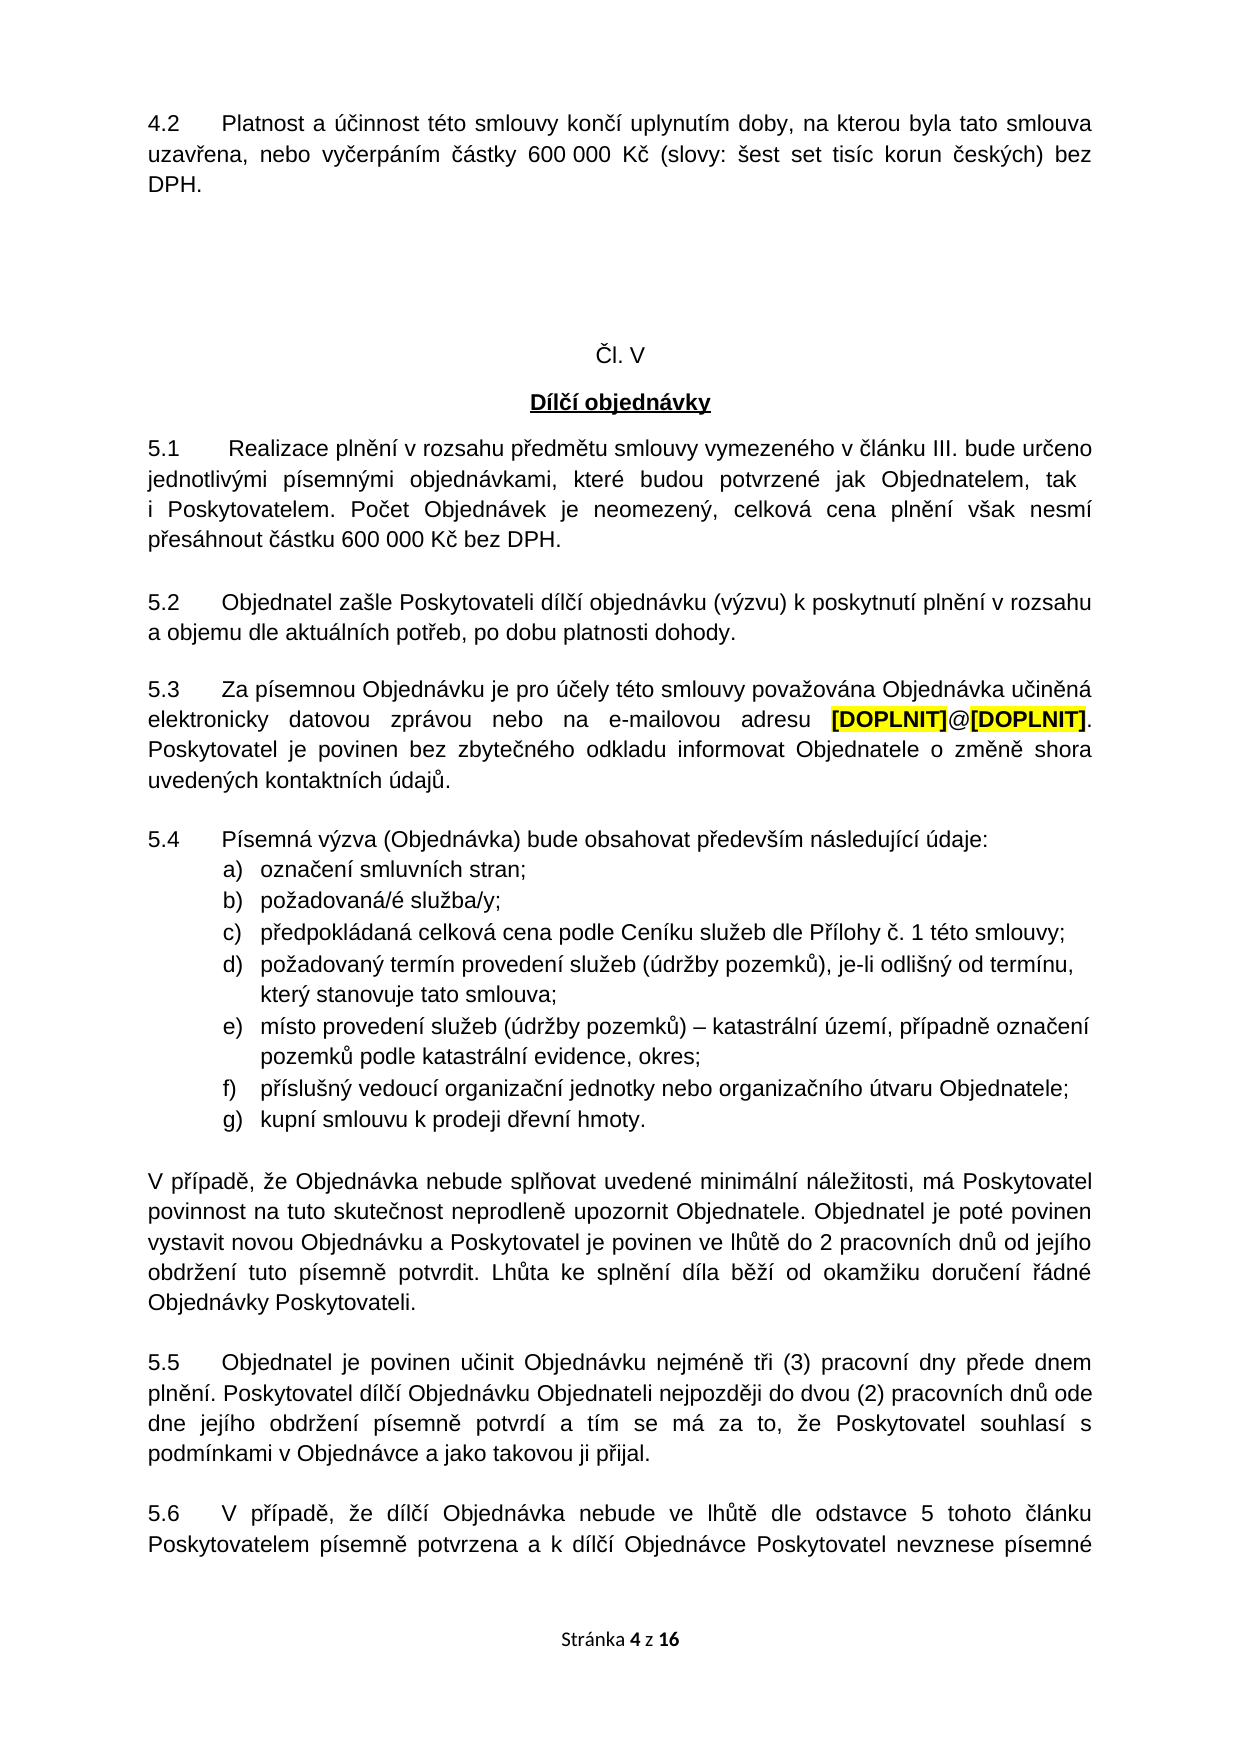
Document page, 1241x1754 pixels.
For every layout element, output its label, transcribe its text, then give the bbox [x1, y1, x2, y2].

list kupní smlouvu k prodeji dřevní hmoty. [223, 1106, 1093, 1132]
text Dílčí objednávky [148, 388, 1093, 415]
text V případě, že Objednávka nebude splňovat uvedené minimální náležitosti, má Poskytovatel povinnost na tuto skutečnost neprodleně upozornit Objednatele. Objednatel je poté povinen vystavit novou Objednávku a Poskytovatel je povinen ve lhůtě do 2 pracovních dnů od jejího obdržení tuto písemně potvrdit. Lhůta ke splnění díla běží od okamžiku doručení řádné Objednávky Poskytovateli. [148, 1168, 1093, 1315]
list příslušný vedoucí organizační jednotky nebo organizačního útvaru Objednatele; [223, 1074, 1093, 1101]
list požadovaný termín provedení služeb (údržby pozemků), je-li odlišný od termínu, který stanovuje tato smlouva; [223, 951, 1093, 1007]
text Čl. V [148, 342, 1093, 368]
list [148, 1500, 1093, 1557]
list Objednatel je povinen učinit Objednávku nejméně tři (3) pracovní dny přede dnem plnění. Poskytovatel dílčí Objednávku Objednateli nejpozději do dvou (2) pracovních dnů ode dne jejího obdržení písemně potvrdí a tím se má za to, že Poskytovatel souhlasí s podmínkami v Objednávce a jako takovou ji přijal. [148, 1349, 1093, 1466]
list označení smluvních stran; [223, 856, 1093, 882]
list Platnost a účinnost této smlouvy končí uplynutím doby, na kterou byla tato smlouva uzavřena, nebo vyčerpáním částky 600 000 Kč (slovy: šest set tisíc korun českých) bez DPH. [148, 110, 1093, 197]
list Objednatel zašle Poskytovateli dílčí objednávku (výzvu) k poskytnutí plnění v rozsahu a objemu dle aktuálních potřeb, po dobu platnosti dohody. [148, 589, 1093, 646]
list Písemná výzva (Objednávka) bude obsahovat především následující údaje: [148, 826, 1093, 852]
list požadovaná/é služba/y; [223, 887, 1093, 914]
list předpokládaná celková cena podle Ceníku služeb dle Přílohy č. 1 této smlouvy; [223, 919, 1093, 945]
list Za písemnou Objednávku je pro účely této smlouvy považována Objednávka učiněná elektronicky datovou zprávou nebo na e-mailovou adresu [DOPLNIT]@[DOPLNIT]. Poskytovatel je povinen bez zbytečného odkladu informovat Objednatele o změně shora uvedených kontaktních údajů. [148, 676, 1093, 793]
list místo provedení služeb (údržby pozemků) – katastrální území, případně označení pozemků podle katastrální evidence, okres; [223, 1013, 1093, 1069]
list Realizace plnění v rozsahu předmětu smlouvy vymezeného v článku III. bude určeno jednotlivými písemnými objednávkami, které budou potvrzené jak Objednatelem, tak i Poskytovatelem. Počet Objednávek je neomezený, celková cena plnění však nesmí přesáhnout částku 600 000 Kč bez DPH. [148, 435, 1093, 552]
